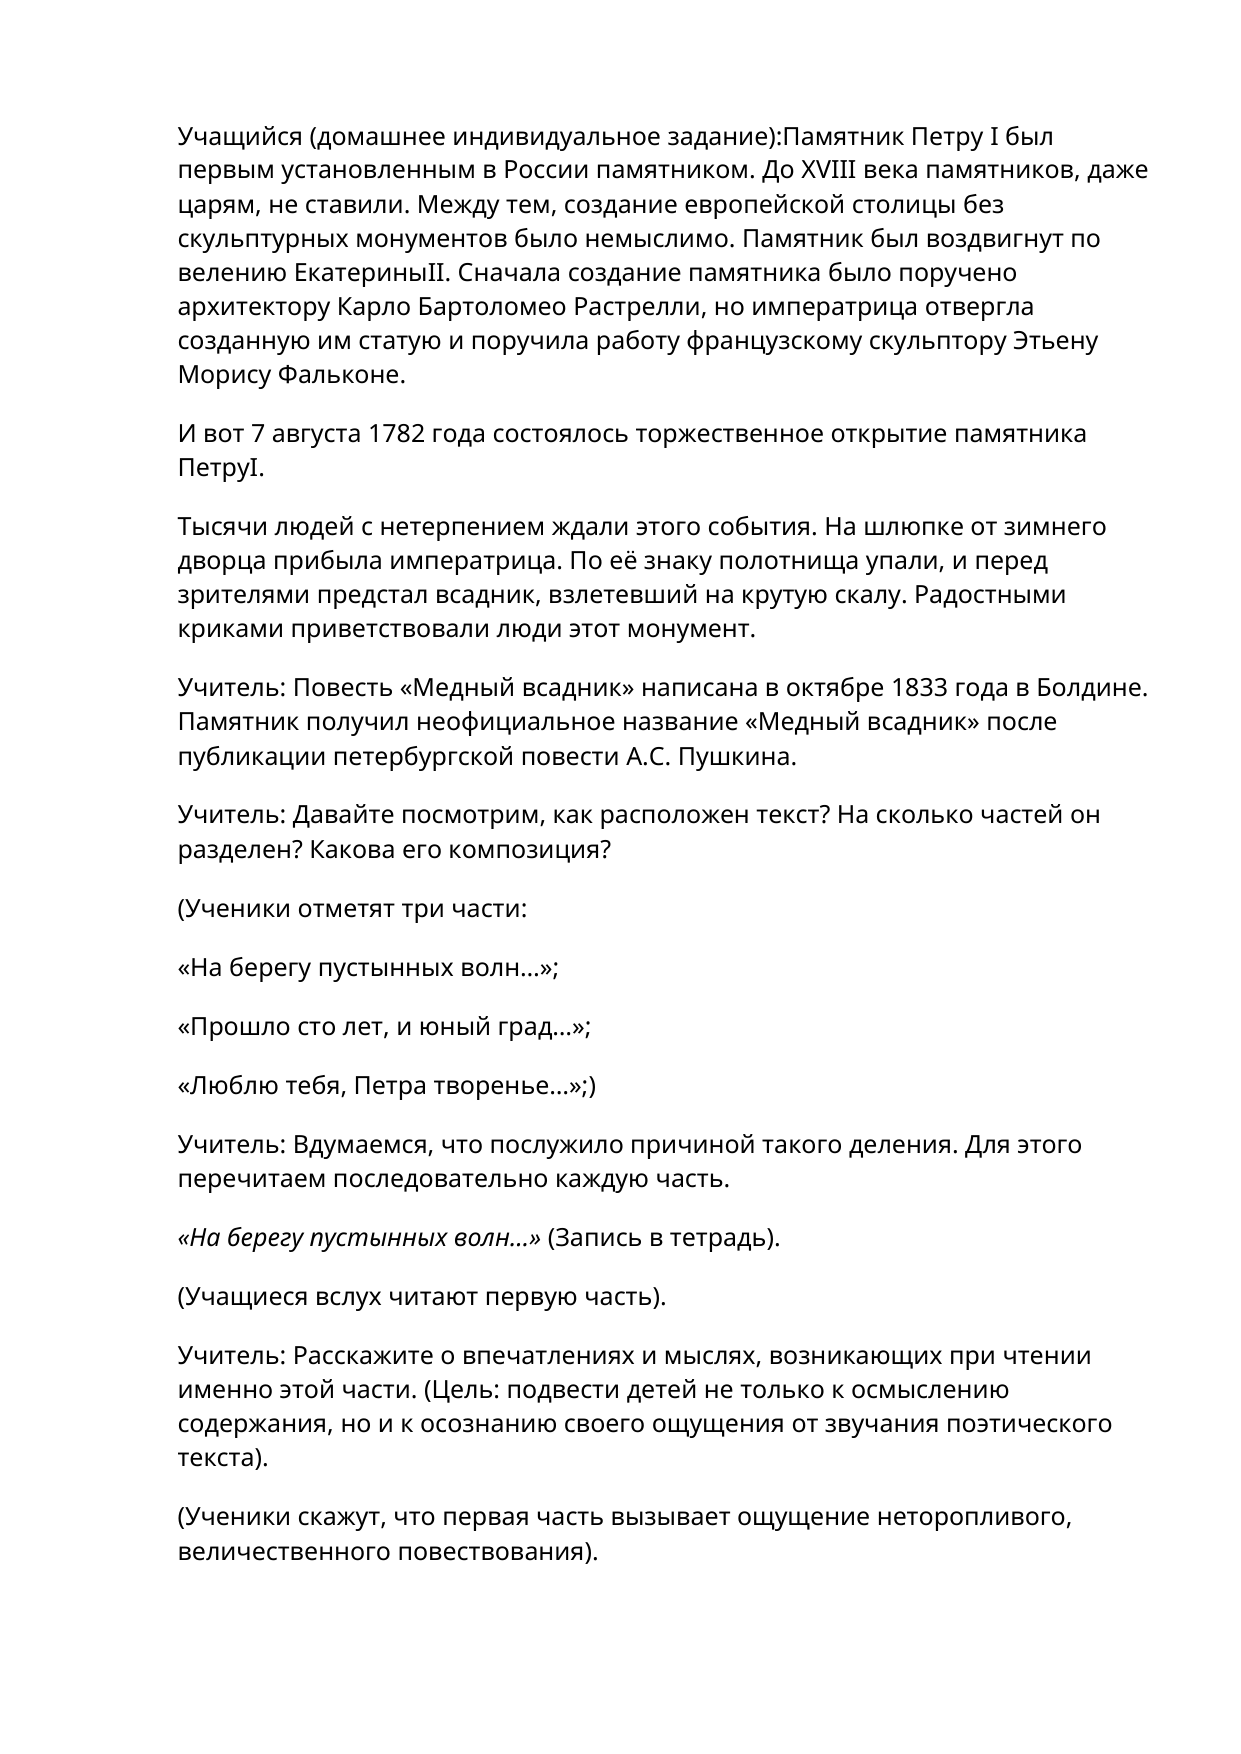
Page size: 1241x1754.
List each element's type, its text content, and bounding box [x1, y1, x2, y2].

text «На берегу пустынных волн…»; [177, 949, 1152, 983]
text Учитель: Повесть «Медный всадник» написана в октябре 1833 года в Болдине. [177, 670, 1152, 704]
text Учитель: Давайте посмотрим, как расположен текст? На сколько частей он разделен? Какова его композиция? [177, 797, 1152, 865]
text Учащийся (домашнее индивидуальное задание):Памятник Петру I был первым установленным в России памятником. До XVIII века памятников, даже царям, не ставили. Между тем, создание европейской столицы без скульптурных монументов было немыслимо. Памятник был воздвигнут по велению ЕкатериныII. Сначала создание памятника было поручено архитектору Карло Бартоломео Растрелли, но императрица отвергла созданную им статую и поручила работу французскому скульптору Этьену Морису Фальконе. [177, 118, 1152, 391]
text (Ученики отметят три части: [177, 890, 1152, 924]
text Тысячи людей с нетерпением ждали этого события. На шлюпке от зимнего дворца прибыла императрица. По её знаку полотнища упали, и перед зрителями предстал всадник, взлетевший на крутую скалу. Радостными криками приветствовали люди этот монумент. [177, 509, 1152, 645]
text (Учащиеся вслух читают первую часть). [177, 1279, 1152, 1313]
text (Ученики скажут, что первая часть вызывает ощущение неторопливого, величественного повествования). [177, 1499, 1152, 1567]
text «Люблю тебя, Петра творенье…»;) [177, 1067, 1152, 1102]
text «Прошло сто лет, и юный град…»; [177, 1008, 1152, 1042]
text Памятник получил неофициальное название «Медный всадник» после публикации петербургской повести А.С. Пушкина. [177, 704, 1152, 772]
text Учитель: Вдумаемся, что послужило причиной такого деления. Для этого перечитаем последовательно каждую часть. [177, 1127, 1152, 1195]
text «На берегу пустынных волн…» (Запись в тетрадь). [177, 1220, 1152, 1254]
text И вот 7 августа 1782 года состоялось торжественное открытие памятника ПетруI. [177, 416, 1152, 484]
text Учитель: Расскажите о впечатлениях и мыслях, возникающих при чтении именно этой части. (Цель: подвести детей не только к осмыслению содержания, но и к осознанию своего ощущения от звучания поэтического текста). [177, 1338, 1152, 1474]
